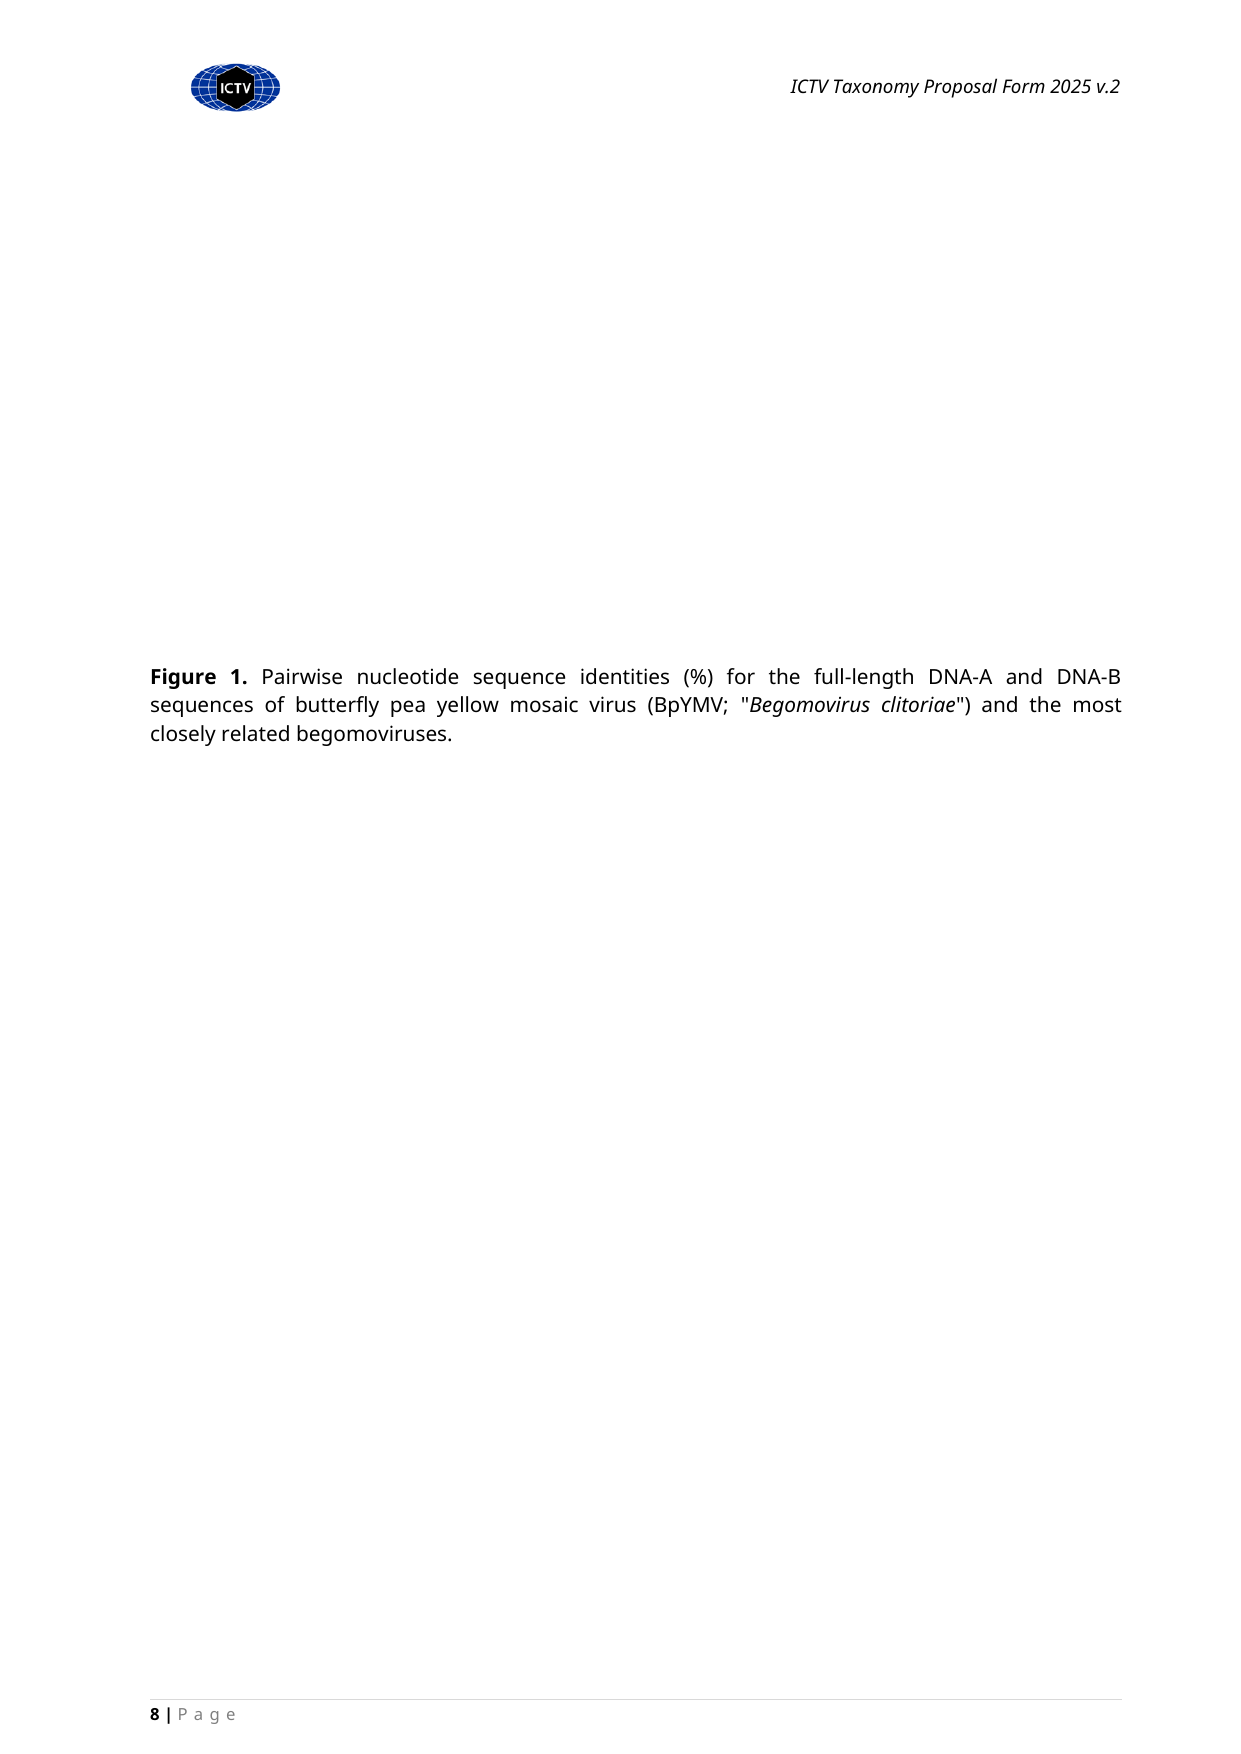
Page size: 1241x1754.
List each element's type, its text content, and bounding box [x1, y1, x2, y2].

picture [190, 56, 282, 113]
text Figure 1. Pairwise nucleotide sequence identities (%) for the full-length DNA-A and DNA-B sequences of butterfly pea yellow mosaic virus (BpYMV; "Begomovirus clitoriae") and the most closely related begomoviruses. [150, 662, 1122, 747]
